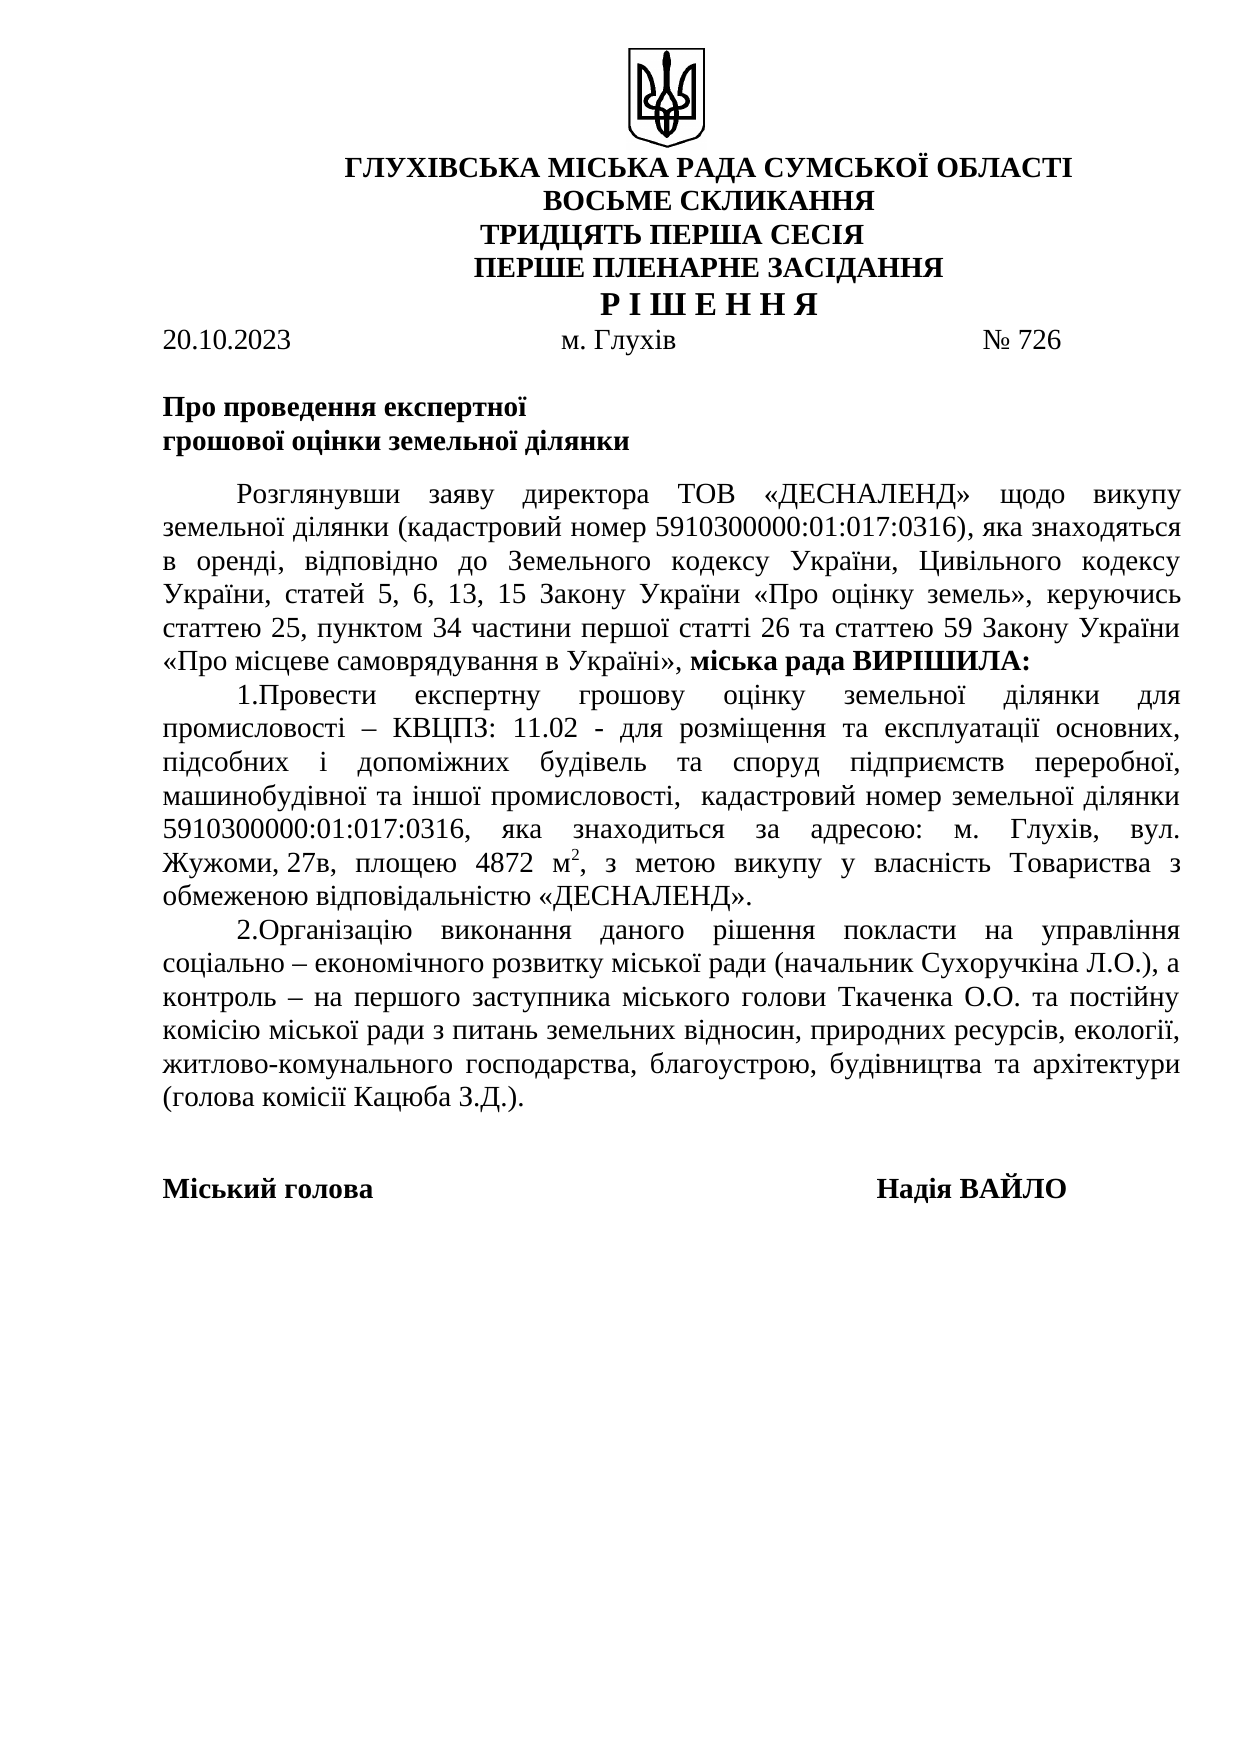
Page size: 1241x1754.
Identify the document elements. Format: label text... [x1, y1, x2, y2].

text Міський голова Надія ВАЙЛО [162, 1171, 1181, 1205]
text Р І Ш Е Н Н Я [162, 284, 1181, 322]
text Глухівська міська рада Сумської області [162, 59, 1181, 183]
picture [626, 46, 708, 150]
text ТРИДЦЯТЬ ПЕРША СЕСІЯ [162, 217, 1181, 251]
text 2.Організацію виконання даного рішення покласти на управління соціально.– економічного розвитку міської ради (начальник Сухоручкіна Л.О.), а контроль – на першого заступника міського голови Ткаченка О.О. та постійну комісію міської ради з питань земельних відносин, природних ресурсів, екології, житлово-комунального господарства, благоустрою, будівництва та архітектури (голова комісії Кацюба З.Д.). [162, 912, 1181, 1113]
text ПЕРШЕ ПЛЕНАРНЕ ЗАСІДАННЯ [162, 251, 1181, 284]
text 20.10.2023 м. Глухів № 726 [162, 322, 1181, 356]
text Розглянувши заяву директора ТОВ «ДЕСНАЛЕНД» щодо викупу земельної ділянки (кадастровий номер 5910300000:01:017:0316), яка знаходяться в оренді, відповідно до Земельного кодексу України, Цивільного кодексу України, статей 5, 6, 13, 15 Закону України «Про оцінку земель», керуючись статтею 25, пунктом 34 частини першої статті 26 та статтею 59 Закону України «Про місцеве самоврядування в Україні», міська рада ВИРІШИЛА: [162, 476, 1181, 677]
text ВОСЬМЕ СКЛИКАННЯ [162, 183, 1181, 217]
text Про проведення експертної [162, 389, 1185, 423]
text 1.Провести експертну грошову оцінку земельної ділянки для промисловості – КВЦПЗ: 11.02 - для розміщення та експлуатації основних, підсобних і допоміжних будівель та споруд підприємств переробної, машинобудівної та іншої промисловості, кадастровий номер земельної ділянки 5910300000:01:017:0316, яка знаходиться за адресою: м. Глухів, вул. Жужоми,.27в, площею 4872 м2, з метою викупу у власність Товариства з обмеженою відповідальністю «ДЕСНАЛЕНД». [162, 677, 1181, 912]
text грошової оцінки земельної ділянки [162, 423, 1185, 457]
